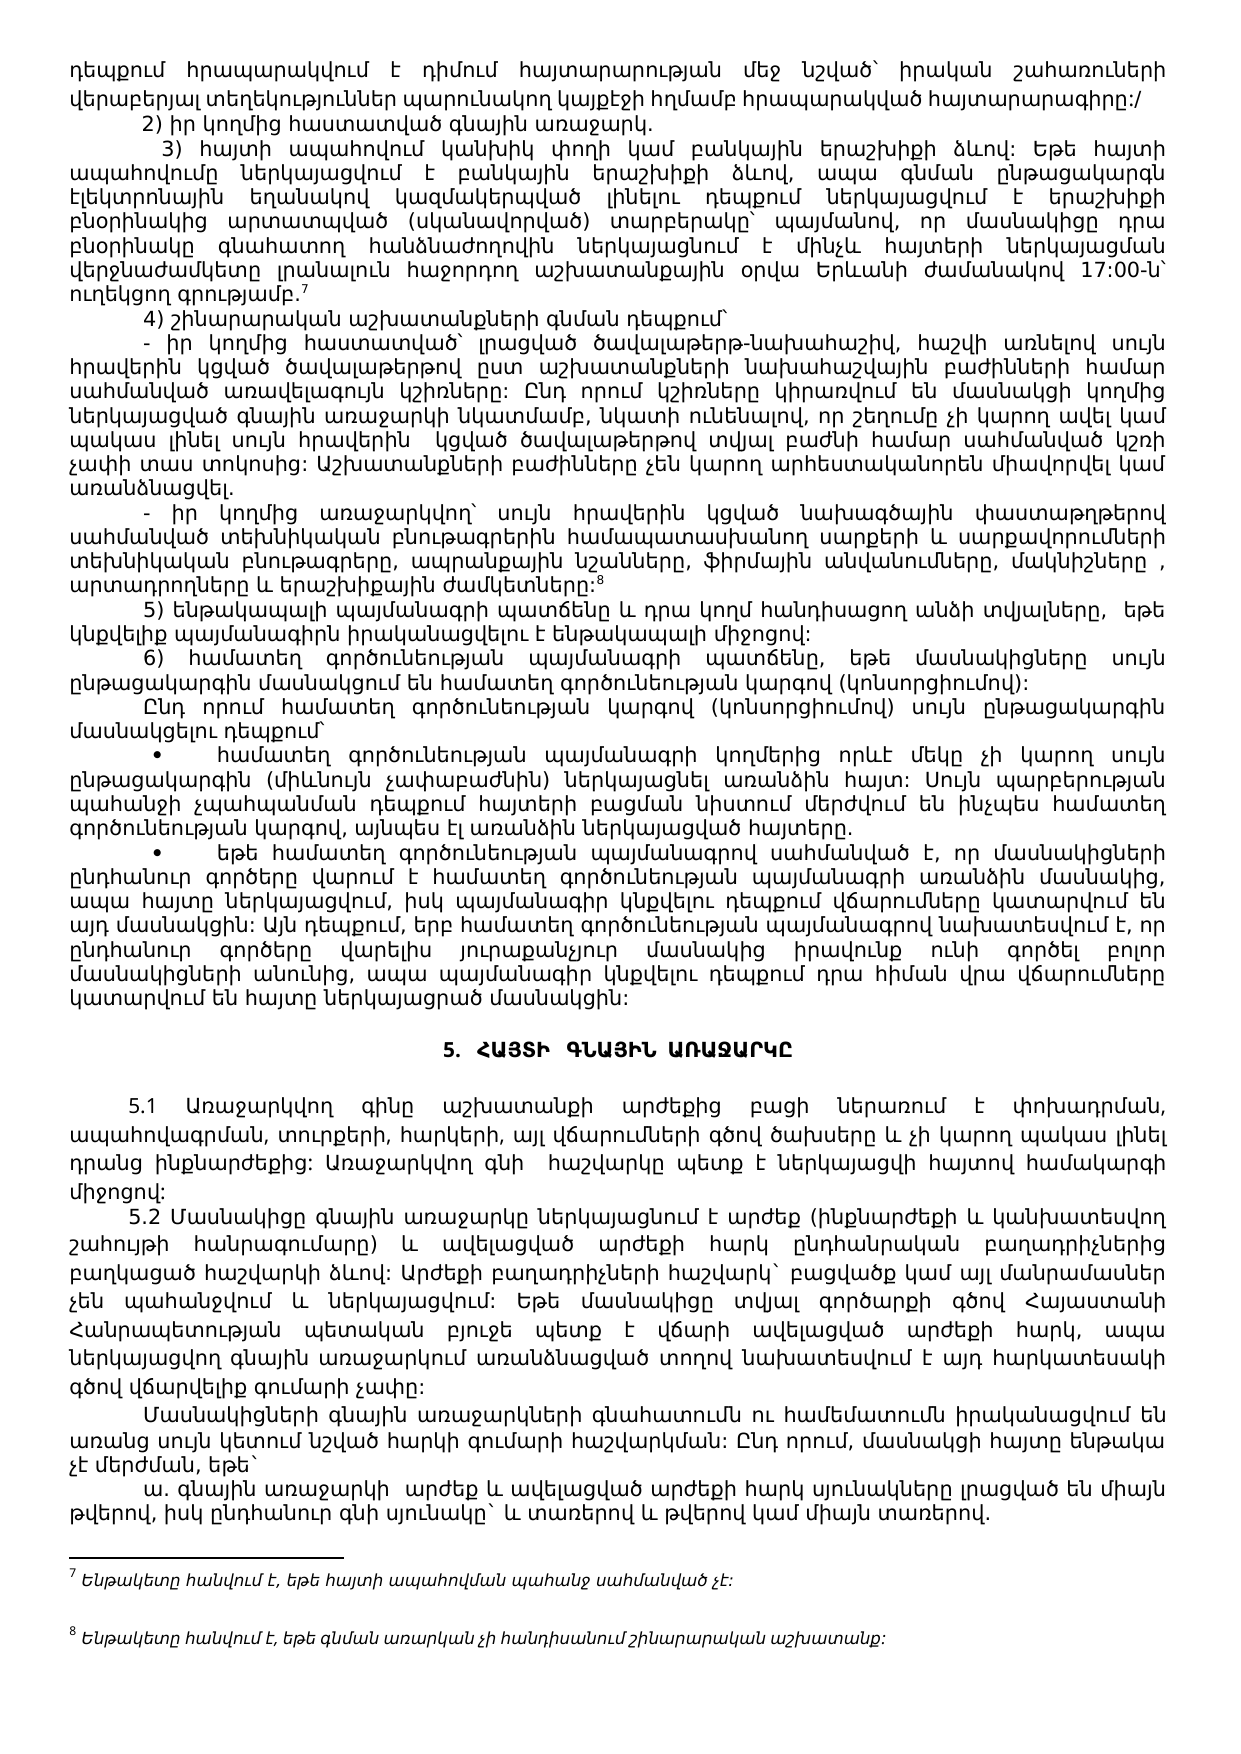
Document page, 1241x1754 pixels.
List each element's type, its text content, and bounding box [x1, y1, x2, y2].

text - իր կողմից առաջարկվող՝ սույն հրավերին կցված նախագծային փաստաթղթերով սահմանված տեխնիկական բնութագրերին համապատասխանող սարքերի և սարքավորումների տեխնիկական բնութագրերը, ապրանքային նշանները, ֆիրմային անվանումները, մակնիշները , արտադրողները և երաշխիքային ժամկետները: [69, 501, 1167, 598]
list եթե համատեղ գործունեության պայմանագրով սահմանված է, որ մասնակիցների ընդհանուր գործերը վարում է համատեղ գործունեության պայմանագրի առանձին մասնակից, ապա հայտը ներկայացվում, իսկ պայմանագիր կնքվելու դեպքում վճարումները կատարվում են այդ մասնակցին: Այն դեպքում, երբ համատեղ գործունեության պայմանագրով նախատեսվում է, որ ընդհանուր գործերը վարելիս յուրաքանչյուր մասնակից իրավունք ունի գործել բոլոր մասնակիցների անունից, ապա պայմանագիր կնքվելու դեպքում դրա հիման վրա վճարումները կատարվում են հայտը ներկայացրած մասնակցին: [69, 841, 1167, 1010]
text ա. գնային առաջարկի արժեք և ավելացված արժեքի հարկ սյունակները լրացված են միայն թվերով, իսկ ընդհանուր գնի սյունակը` և տառերով և թվերով կամ միայն տառերով. [69, 1477, 1167, 1526]
text 6) համատեղ գործունեության պայմանագրի պատճենը, եթե մասնակիցները սույն ընթացակարգին մասնակցում են համատեղ գործունեության կարգով (կոնսորցիումով): [69, 646, 1167, 695]
text - իր կողմից հաստատված՝ լրացված ծավալաթերթ-նախահաշիվ, հաշվի առնելով սույն հրավերին կցված ծավալաթերթով ըստ աշխատանքների նախահաշվային բաժինների համար սահմանված առավելագույն կշիռները: Ընդ որում կշիռները կիրառվում են մասնակցի կողմից ներկայացված գնային առաջարկի նկատմամբ, նկատի ունենալով, որ շեղումը չի կարող ավել կամ պակաս լինել սույն հրավերին կցված ծավալաթերթով տվյալ բաժնի համար սահմանված կշռի չափի տաս տոկոսից: Աշխատանքների բաժինները չեն կարող արհեստականորեն միավորվել կամ առանձնացվել. [69, 331, 1167, 501]
text Ընդ որում համատեղ գործունեության կարգով (կոնսորցիումով) սույն ընթացակարգին մասնակցելու դեպքում՝ [69, 695, 1167, 743]
text 4) շինարարական աշխատանքների գնման դեպքում՝ [69, 307, 1167, 331]
text Մասնակիցների գնային առաջարկների գնահատումն ու համեմատումն իրականացվում են առանց սույն կետում նշված հարկի գումարի հաշվարկման: Ընդ որում, մասնակցի հայտը ենթակա չէ մերժման, եթե` [69, 1400, 1167, 1477]
text 5) ենթակապալի պայմանագրի պատճենը և դրա կողմ հանդիսացող անձի տվյալները, եթե կնքվելիք պայմանագիրն իրականացվելու է ենթակապալի միջոցով: [69, 598, 1167, 646]
text 5.1 Առաջարկվող գինը աշխատանքի արժեքից բացի ներառում է փոխադրման, ապահովագրման, տուրքերի, հարկերի, այլ վճարումների գծով ծախսերը և չի կարող պակաս լինել դրանց ինքնարժեքից: Առաջարկվող գնի հաշվարկը պետք է ներկայացվի հայտով համակարգի միջոցով: [69, 1092, 1167, 1205]
text 5.2 Մասնակիցը գնային առաջարկը ներկայացնում է արժեք (ինքնարժեքի և կանխատեսվող շահույթի հանրագումարը) և ավելացված արժեքի հարկ ընդհանրական բաղադրիչներից բաղկացած հաշվարկի ձևով: Արժեքի բաղադրիչների հաշվարկ` բացվածք կամ այլ մանրամասներ չեն պահանջվում և ներկայացվում: Եթե մասնակիցը տվյալ գործարքի գծով Հայաստանի Հանրապետության պետական բյուջե պետք է վճարի ավելացված արժեքի հարկ, ապա ներկայացվող գնային առաջարկում առանձնացված տողով նախատեսվում է այդ հարկատեսակի գծով վճարվելիք գումարի չափը: [69, 1205, 1167, 1400]
text 2) իր կողմից հաստատված գնային առաջարկ. [69, 112, 1167, 137]
text 3) հայտի ապահովում կանխիկ փողի կամ բանկային երաշխիքի ձևով: Եթե հայտի ապահովումը ներկայացվում է բանկային երաշխիքի ձևով, ապա գնման ընթացակարգն էլեկտրոնային եղանակով կազմակերպված լինելու դեպքում ներկայացվում է երաշխիքի բնօրինակից արտատպված (սկանավորված) տարբերակը՝ պայմանով, որ մասնակիցը դրա բնօրինակը գնահատող հանձնաժողովին ներկայացնում է մինչև հայտերի ներկայացման վերջնաժամկետը լրանալուն հաջորդող աշխատանքային օրվա Երևանի ժամանակով 17:00-ն՝ ուղեկցող գրությամբ. [69, 137, 1167, 307]
list համատեղ գործունեության պայմանագրի կողմերից որևէ մեկը չի կարող սույն ընթացակարգին (միևնույն չափաբաժնին) ներկայացնել առանձին հայտ: Սույն պարբերության պահանջի չպահպանման դեպքում հայտերի բացման նիստում մերժվում են ինչպես համատեղ գործունեության կարգով, այնպես էլ առանձին ներկայացված հայտերը. [69, 743, 1167, 841]
text 5. ՀԱՅՏԻ ԳՆԱՅԻՆ ԱՌԱՋԱՐԿԸ [69, 1035, 1167, 1063]
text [69, 56, 1167, 112]
